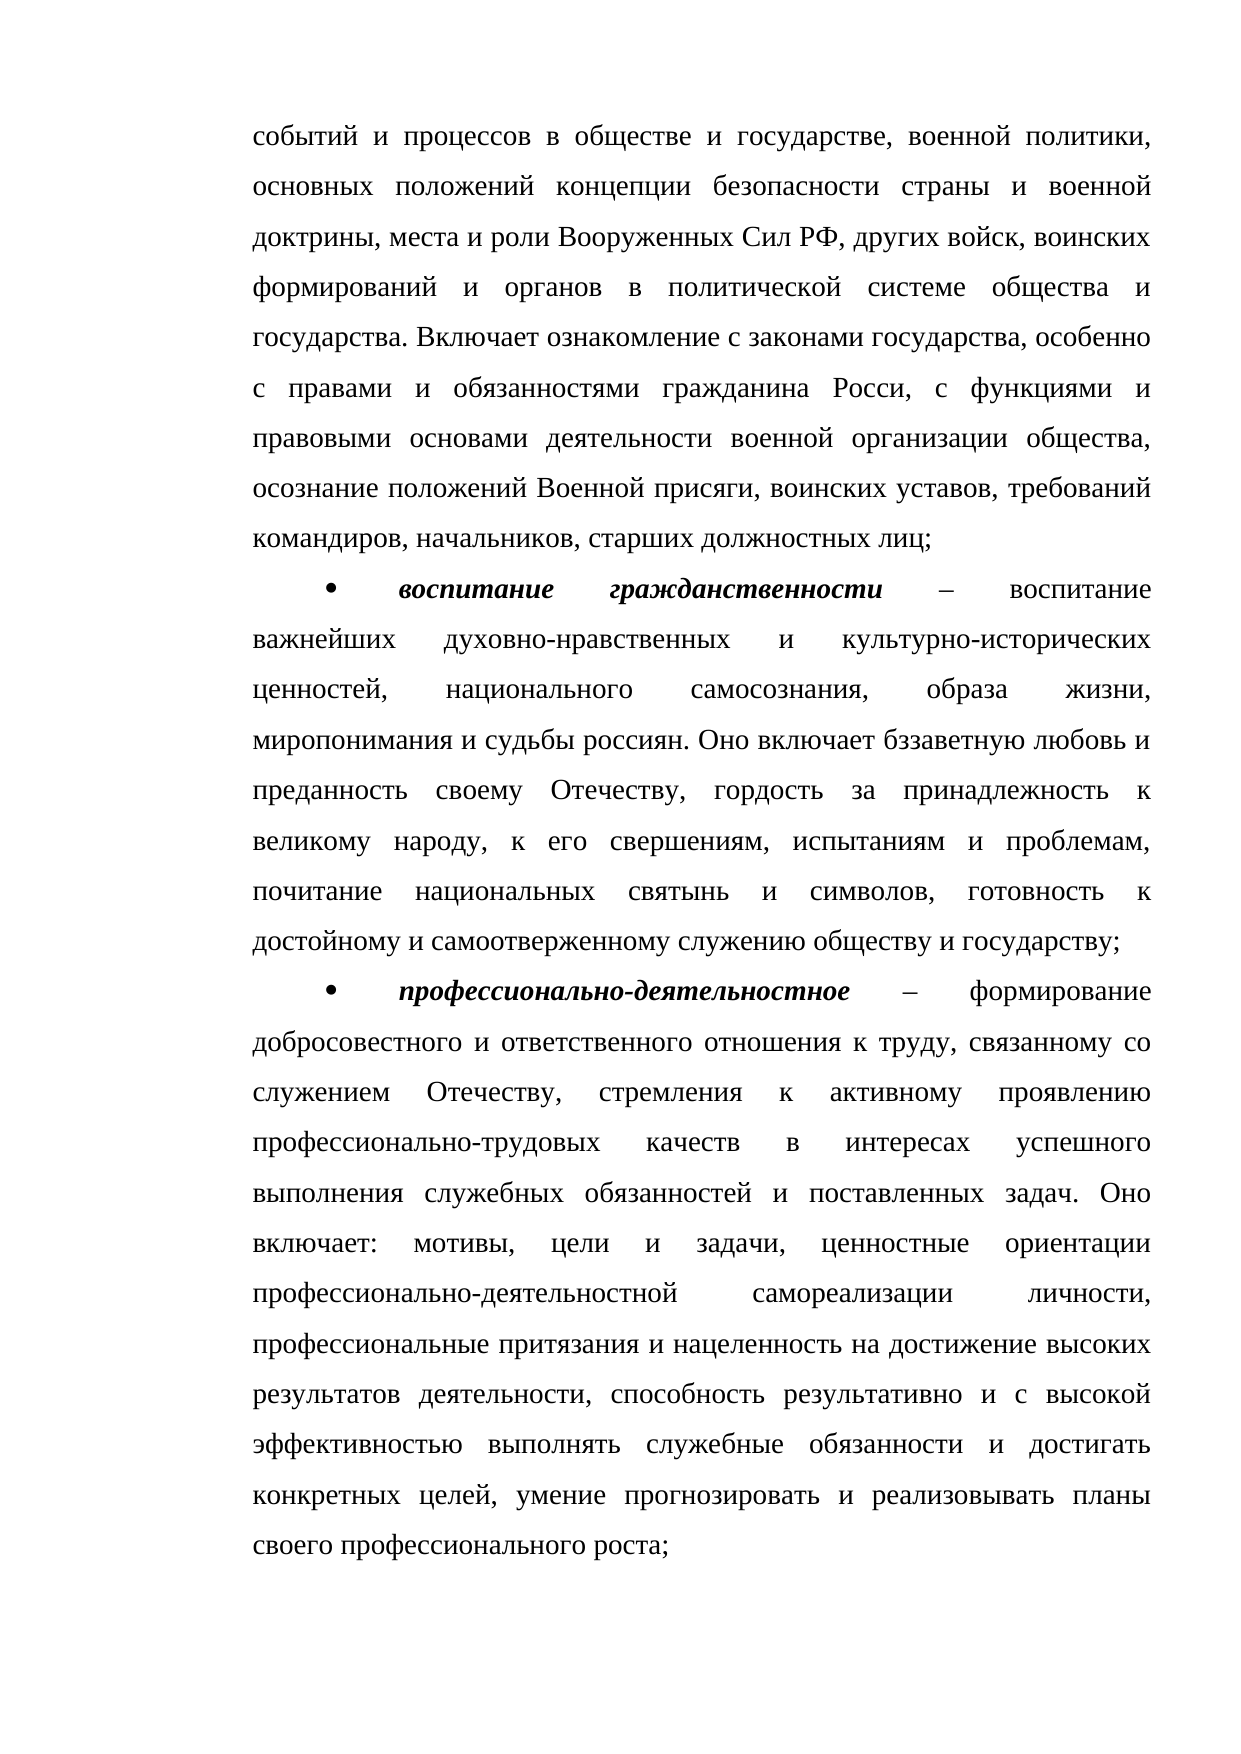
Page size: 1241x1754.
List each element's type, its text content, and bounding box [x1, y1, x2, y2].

list профессионально-деятельностное – формирование добросовестного и ответственного отношения к труду, связанному со служением Отечеству, стремления к активному проявлению профессионально-трудовых качеств в интересах успешного выполнения служебных обязанностей и поставленных задач. Оно включает: мотивы, цели и задачи, ценностные ориентации профессионально-деятельностной самореализации личности, профессиональные притязания и нацеленность на достижение высоких результатов деятельности, способность результативно и с высокой эффективностью выполнять служебные обязанности и достигать конкретных целей, умение прогнозировать и реализовывать планы своего профессионального роста; [252, 973, 1152, 1561]
list воспитание гражданственности – воспитание важнейших духовно-нравственных и культурно-исторических ценностей, национального самосознания, образа жизни, миропонимания и судьбы россиян. Оно включает бззаветную любовь и преданность своему Отечеству, гордость за принадлежность к великому народу, к его свершениям, испытаниям и проблемам, почитание национальных святынь и символов, готовность к достойному и самоотверженному служению обществу и государству; [252, 571, 1152, 957]
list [252, 118, 1152, 554]
